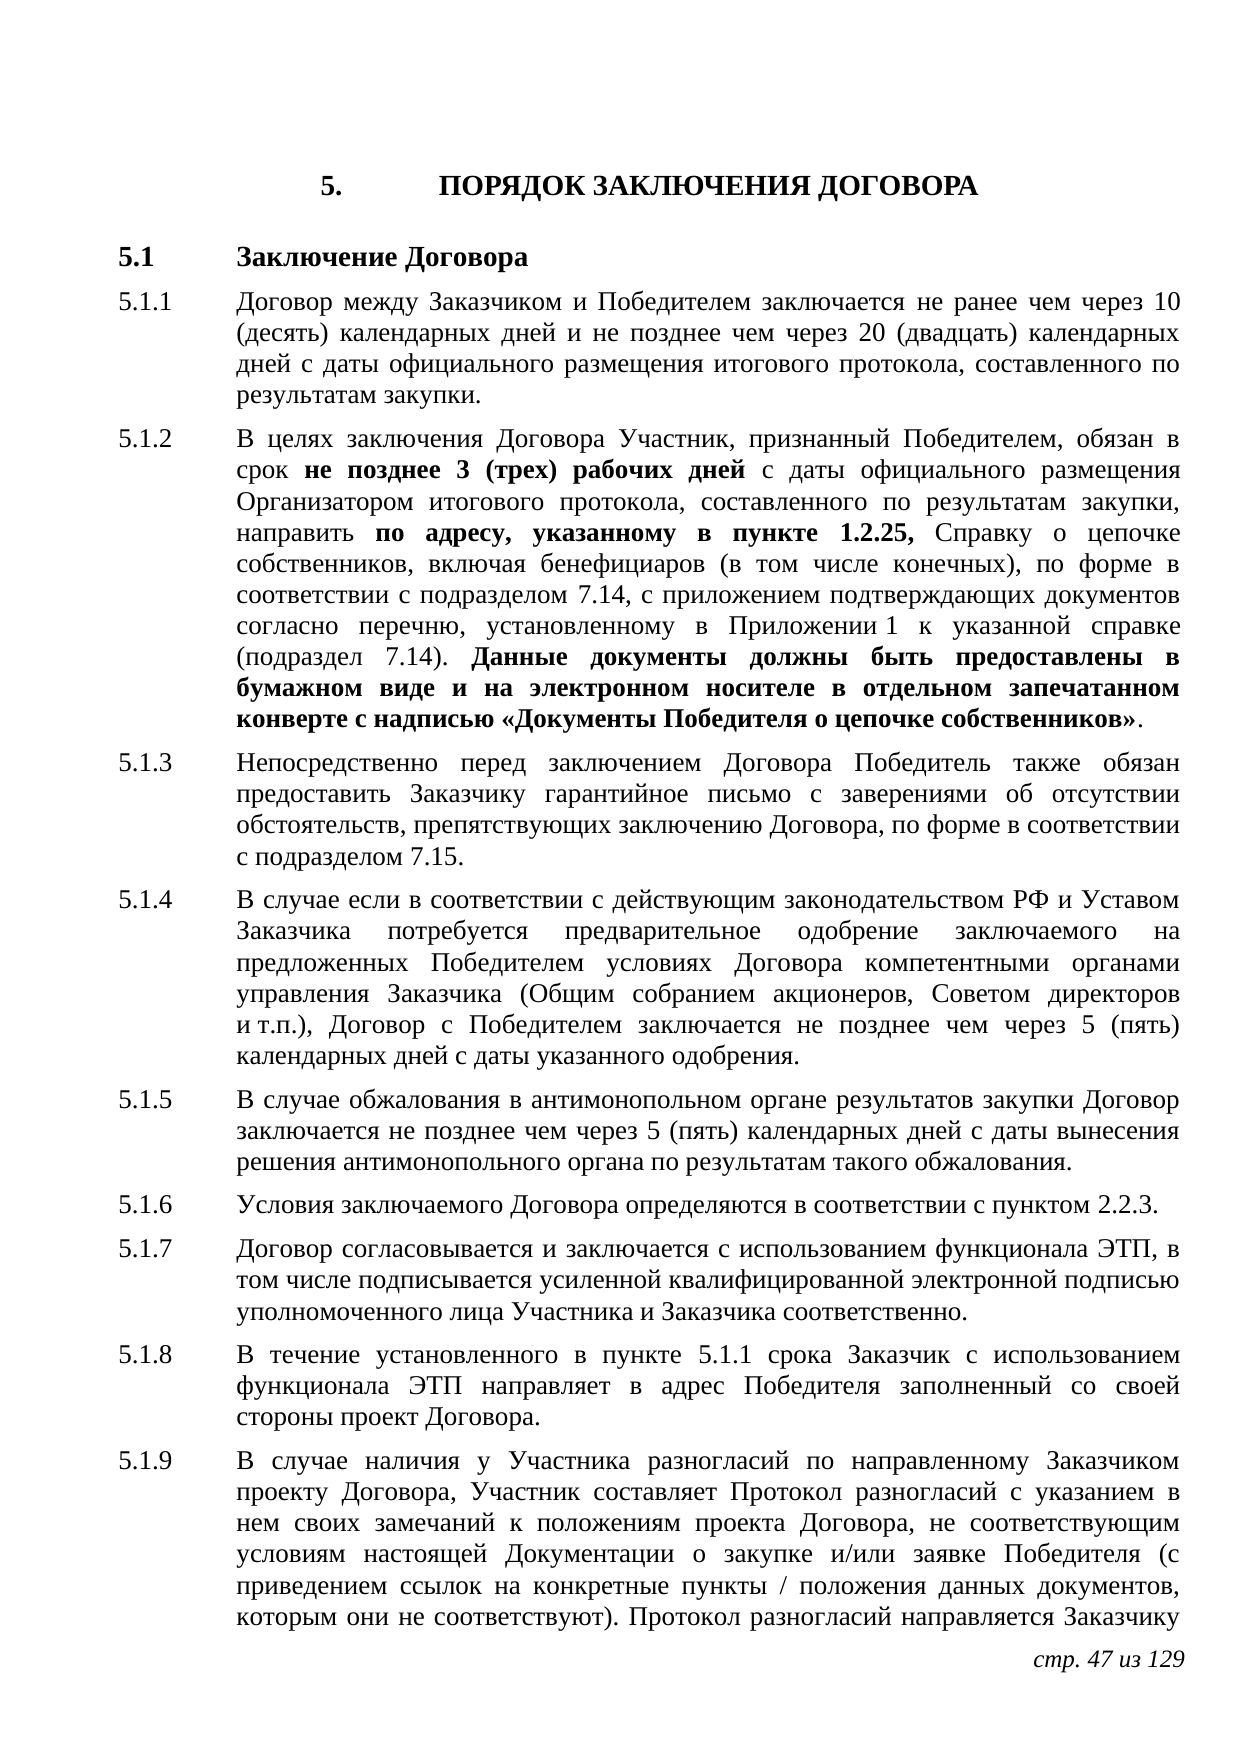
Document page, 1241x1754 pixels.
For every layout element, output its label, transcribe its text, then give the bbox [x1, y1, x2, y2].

text В целях заключения Договора Участник, признанный Победителем, обязан в срок не позднее 3 (трех) рабочих дней с даты официального размещения Организатором итогового протокола, составленного по результатам закупки, направить по адресу, указанному в пункте 1.2.25, Справку о цепочке собственников, включая бенефициаров (в том числе конечных), по форме в соответствии с подразделом 7.14, с приложением подтверждающих документов согласно перечню, установленному в Приложении 1 к указанной справке (подраздел 7.14). Данные документы должны быть предоставлены в бумажном виде и на электронном носителе в отдельном запечатанном конверте с надписью «Документы Победителя о цепочке собственников». [118, 422, 1181, 734]
text В течение установленного в пункте 5.1.1 срока Заказчик с использованием функционала ЭТП направляет в адрес Победителя заполненный со своей стороны проект Договора. [118, 1338, 1181, 1432]
text Договор согласовывается и заключается с использованием функционала ЭТП, в том числе подписывается усиленной квалифицированной электронной подписью уполномоченного лица Участника и Заказчика соответственно. [118, 1232, 1181, 1326]
text Условия заключаемого Договора определяются в соответствии с пунктом 2.2.3. [118, 1189, 1181, 1220]
text В случае обжалования в антимонопольном органе результатов закупки Договор заключается не позднее чем через 5 (пять) календарных дней с даты вынесения решения антимонопольного органа по результатам такого обжалования. [118, 1083, 1181, 1176]
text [118, 1444, 1181, 1631]
text В случае если в соответствии с действующим законодательством РФ и Уставом Заказчика потребуется предварительное одобрение заключаемого на предложенных Победителем условиях Договора компетентными органами управления Заказчика (Общим собранием акционеров, Советом директоров и т.п.), Договор с Победителем заключается не позднее чем через 5 (пять) календарных дней с даты указанного одобрения. [118, 883, 1181, 1070]
subtitle Заключение Договора [118, 239, 1181, 273]
text Непосредственно перед заключением Договора Победитель также обязан предоставить Заказчику гарантийное письмо с заверениями об отсутствии обстоятельств, препятствующих заключению Договора, по форме в соответствии с подразделом 7.15. [118, 746, 1181, 871]
text Договор между Заказчиком и Победителем заключается не ранее чем через 10 (десять) календарных дней и не позднее чем через 20 (двадцать) календарных дней с даты официального размещения итогового протокола, составленного по результатам закупки. [118, 285, 1181, 410]
subtitle ПОРЯДОК ЗАКЛЮЧЕНИЯ ДОГОВОРА [118, 168, 1181, 202]
